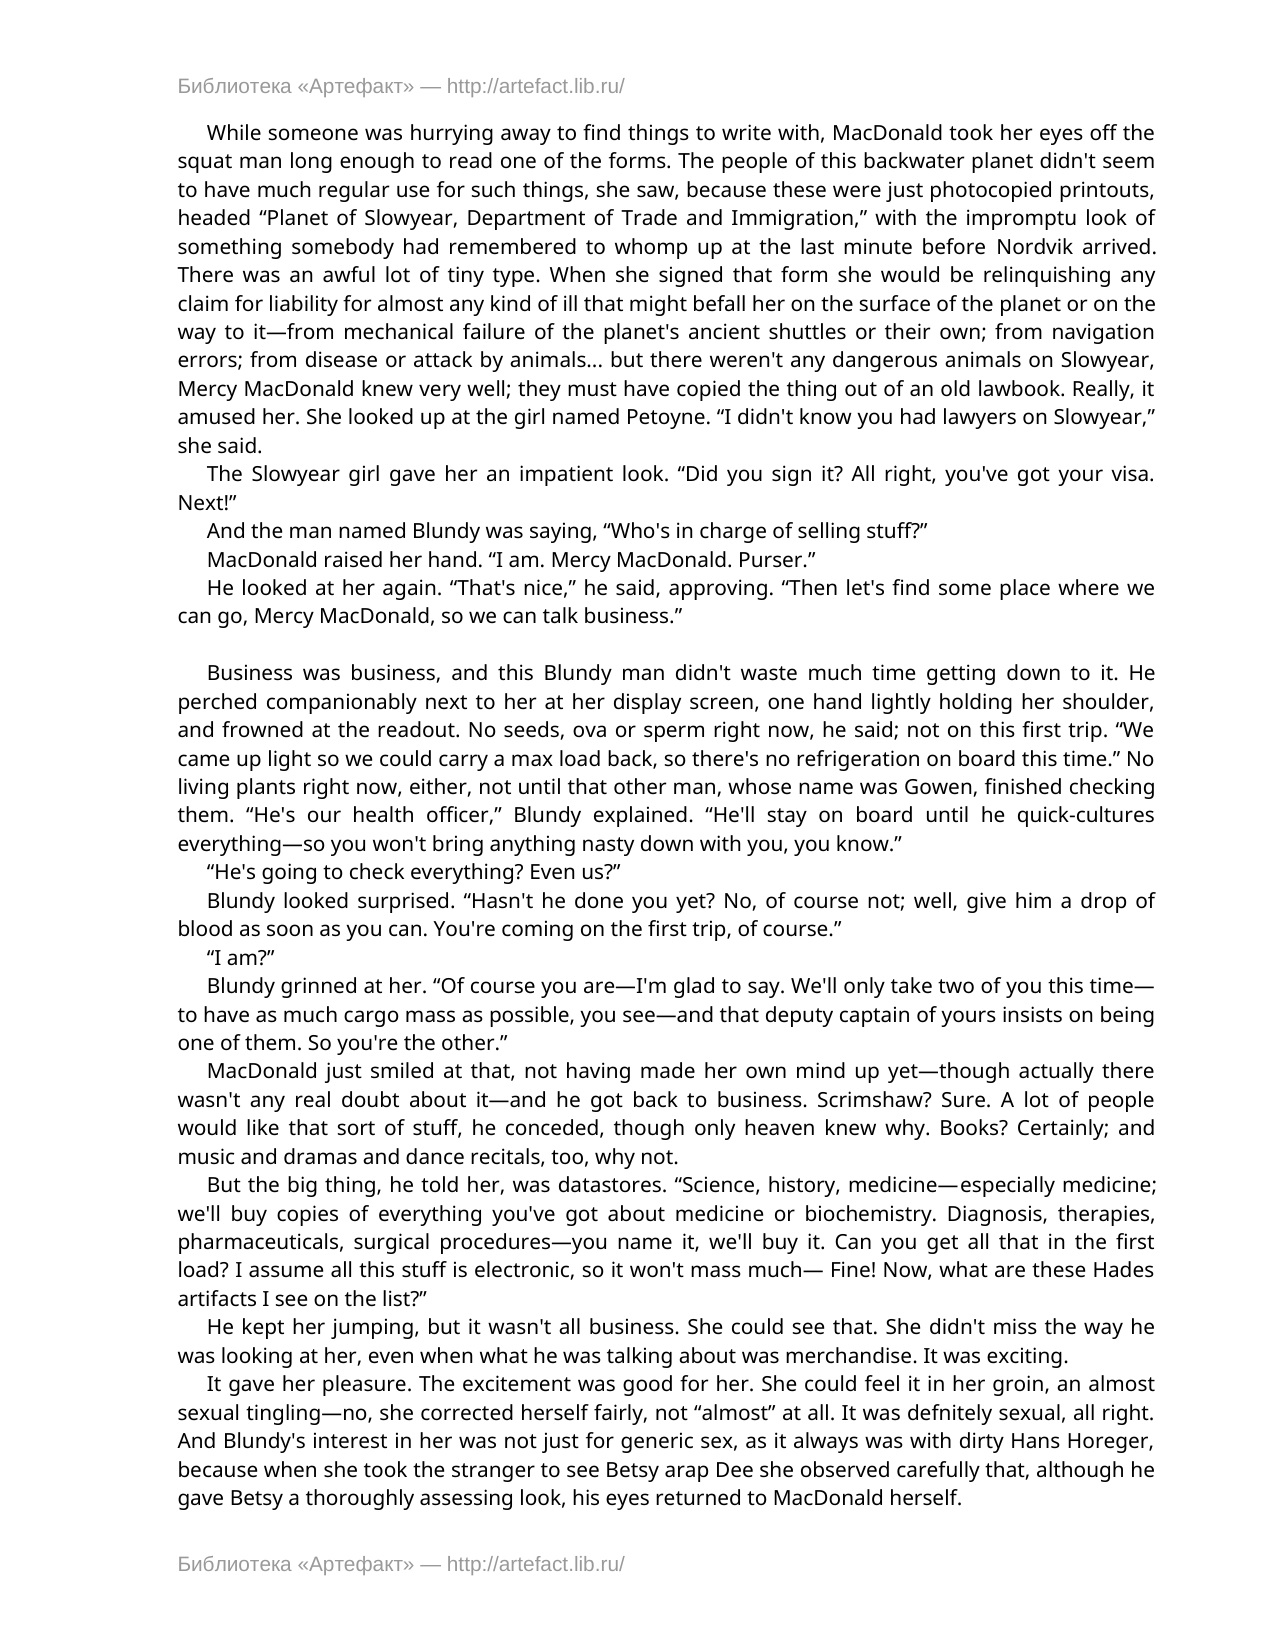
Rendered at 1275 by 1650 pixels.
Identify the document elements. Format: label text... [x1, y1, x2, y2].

text “He's going to check everything? Even us?” [177, 857, 1157, 886]
text Blundy looked surprised. “Hasn't he done you yet? No, of course not; well, give him a drop of blood as soon as you can. You're coming on the first trip, of course.” [177, 886, 1157, 943]
text He looked at her again. “That's nice,” he said, approving. “Then let's find some place where we can go, Mercy MacDonald, so we can talk business.” [177, 573, 1157, 630]
text It gave her pleasure. The excitement was good for her. She could feel it in her groin, an almost sexual tingling—no, she corrected herself fairly, not “almost” at all. It was defnitely sexual, all right. And Blundy's interest in her was not just for generic sex, as it always was with dirty Hans Horeger, because when she took the stranger to see Betsy arap Dee she observed carefully that, although he gave Betsy a thoroughly assessing look, his eyes returned to MacDonald herself. [177, 1369, 1157, 1512]
text MacDonald raised her hand. “I am. Mercy MacDonald. Purser.” [177, 545, 1157, 573]
text While someone was hurrying away to find things to write with, MacDonald took her eyes off the squat man long enough to read one of the forms. The people of this backwater planet didn't seem to have much regular use for such things, she saw, because these were just photocopied printouts, headed “Planet of Slowyear, Department of Trade and Immigration,” with the impromptu look of something somebody had remembered to whomp up at the last minute before Nordvik arrived. There was an awful lot of tiny type. When she signed that form she would be relinquishing any claim for liability for almost any kind of ill that might befall her on the surface of the planet or on the way to it—from mechanical failure of the planet's ancient shuttles or their own; from navigation errors; from disease or attack by animals... but there weren't any dangerous animals on Slowyear, Mercy MacDonald knew very well; they must have copied the thing out of an old lawbook. Really, it amused her. She looked up at the girl named Petoyne. “I didn't know you had lawyers on Slowyear,” she said. [177, 118, 1157, 459]
text But the big thing, he told her, was datastores. “Science, history, medicine—especially medicine; we'll buy copies of everything you've got about medicine or biochemistry. Diagnosis, therapies, pharmaceuticals, surgical procedures—you name it, we'll buy it. Can you get all that in the first load? I assume all this stuff is electronic, so it won't mass much— Fine! Now, what are these Hades artifacts I see on the list?” [177, 1170, 1157, 1312]
text The Slowyear girl gave her an impatient look. “Did you sign it? All right, you've got your visa. Next!” [177, 459, 1157, 516]
text MacDonald just smiled at that, not having made her own mind up yet—though actually there wasn't any real doubt about it—and he got back to business. Scrimshaw? Sure. A lot of people would like that sort of stuff, he conceded, though only heaven knew why. Books? Certainly; and music and dramas and dance recitals, too, why not. [177, 1057, 1157, 1170]
text Business was business, and this Blundy man didn't waste much time getting down to it. He perched companionably next to her at her display screen, one hand lightly holding her shoulder, and frowned at the readout. No seeds, ova or sperm right now, he said; not on this first trip. “We came up light so we could carry a max load back, so there's no refrigeration on board this time.” No living plants right now, either, not until that other man, whose name was Gowen, finished checking them. “He's our health officer,” Blundy explained. “He'll stay on board until he quick-cultures everything—so you won't bring anything nasty down with you, you know.” [177, 658, 1157, 857]
text He kept her jumping, but it wasn't all business. She could see that. She didn't miss the way he was looking at her, even when what he was talking about was merchandise. It was exciting. [177, 1312, 1157, 1369]
text “I am?” [177, 943, 1157, 971]
text And the man named Blundy was saying, “Who's in charge of selling stuff?” [177, 516, 1157, 545]
text Blundy grinned at her. “Of course you are—I'm glad to say. We'll only take two of you this time—to have as much cargo mass as possible, you see—and that deputy captain of yours insists on being one of them. So you're the other.” [177, 971, 1157, 1057]
